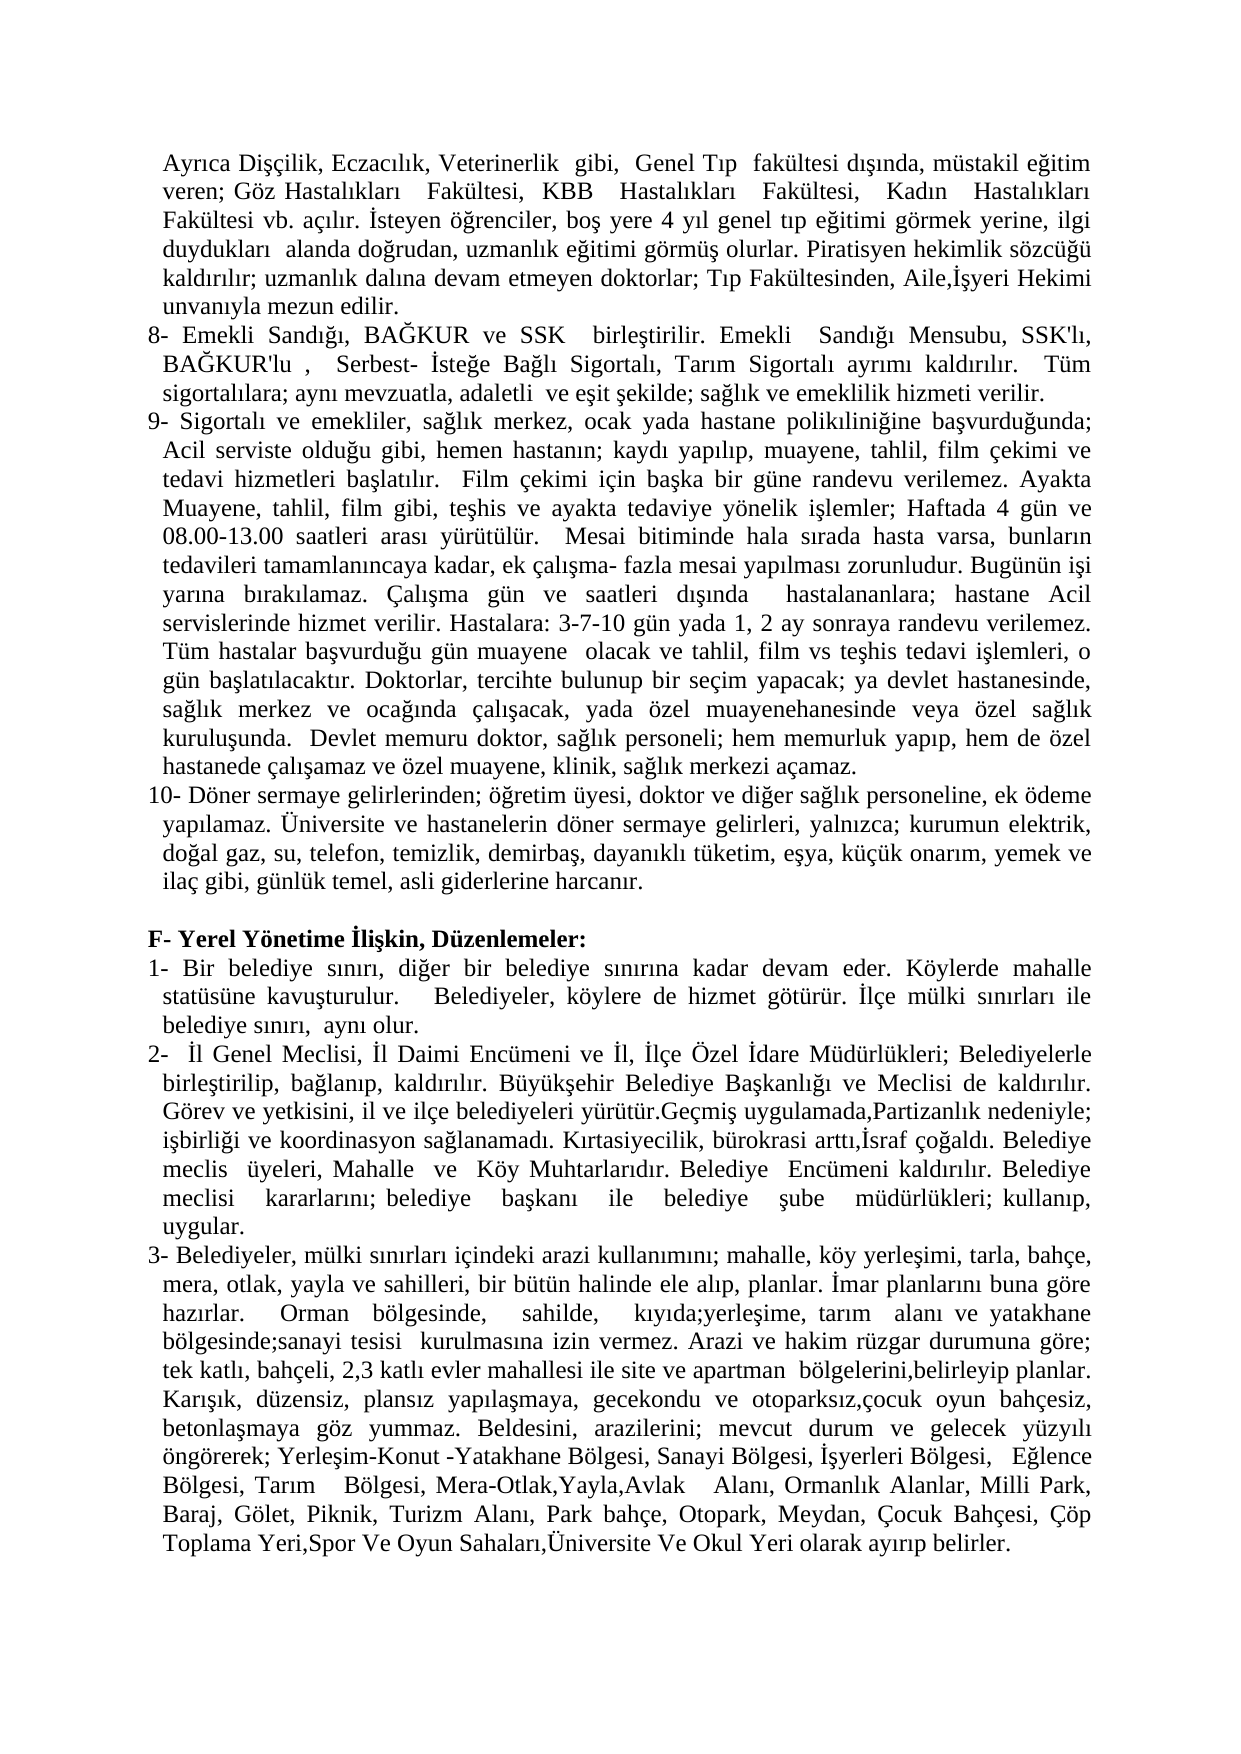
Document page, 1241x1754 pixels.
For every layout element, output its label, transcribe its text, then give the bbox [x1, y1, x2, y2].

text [148, 148, 1093, 320]
text 8- Emekli Sandığı, BAĞKUR ve SSK birleştirilir. Emekli Sandığı Mensubu, SSK'lı, BAĞKUR'lu , Serbest- İsteğe Bağlı Sigortalı, Tarım Sigortalı ayrımı kaldırılır. Tüm sigortalılara; aynı mevzuatla, adaletli ve eşit şekilde; sağlık ve emeklilik hizmeti verilir. [148, 320, 1093, 406]
text 10- Döner sermaye gelirlerinden; öğretim üyesi, doktor ve diğer sağlık personeline, ek ödeme yapılamaz. Üniversite ve hastanelerin döner sermaye gelirleri, yalnızca; kurumun elektrik, doğal gaz, su, telefon, temizlik, demirbaş, dayanıklı tüketim, eşya, küçük onarım, yemek ve ilaç gibi, günlük temel, asli giderlerine harcanır. [148, 780, 1093, 895]
text F- Yerel Yönetime İlişkin, Düzenlemeler: [148, 924, 1093, 953]
text 3- Belediyeler, mülki sınırları içindeki arazi kullanımını; mahalle, köy yerleşimi, tarla, bahçe, mera, otlak, yayla ve sahilleri, bir bütün halinde ele alıp, planlar. İmar planlarını buna göre hazırlar. Orman bölgesinde, sahilde, kıyıda;yerleşime, tarım alanı ve yatakhane bölgesinde;sanayi tesisi kurulmasına izin vermez. Arazi ve hakim rüzgar durumuna göre; tek katlı, bahçeli, 2,3 katlı evler mahallesi ile site ve apartman bölgelerini,belirleyip planlar. Karışık, düzensiz, plansız yapılaşmaya, gecekondu ve otoparksız,çocuk oyun bahçesiz, betonlaşmaya göz yummaz. Beldesini, arazilerini; mevcut durum ve gelecek yüzyılı öngörerek; Yerleşim-Konut -Yatakhane Bölgesi, Sanayi Bölgesi, İşyerleri Bölgesi, Eğlence Bölgesi, Tarım Bölgesi, Mera-Otlak,Yayla,Avlak Alanı, Ormanlık Alanlar, Milli Park, Baraj, Gölet, Piknik, Turizm Alanı, Park bahçe, Otopark, Meydan, Çocuk Bahçesi, Çöp Toplama Yeri,Spor Ve Oyun Sahaları,Üniversite Ve Okul Yeri olarak ayırıp belirler. [148, 1240, 1093, 1556]
text 9- Sigortalı ve emekliler, sağlık merkez, ocak yada hastane polikıliniğine başvurduğunda; Acil serviste olduğu gibi, hemen hastanın; kaydı yapılıp, muayene, tahlil, film çekimi ve tedavi hizmetleri başlatılır. Film çekimi için başka bir güne randevu verilemez. Ayakta Muayene, tahlil, film gibi, teşhis ve ayakta tedaviye yönelik işlemler; Haftada 4 gün ve 08.00-13.00 saatleri arası yürütülür. Mesai bitiminde hala sırada hasta varsa, bunların tedavileri tamamlanıncaya kadar, ek çalışma- fazla mesai yapılması zorunludur. Bugünün işi yarına bırakılamaz. Çalışma gün ve saatleri dışında hastalananlara; hastane Acil servislerinde hizmet verilir. Hastalara: 3-7-10 gün yada 1, 2 ay sonraya randevu verilemez. Tüm hastalar başvurduğu gün muayene olacak ve tahlil, film vs teşhis tedavi işlemleri, o gün başlatılacaktır. Doktorlar, tercihte bulunup bir seçim yapacak; ya devlet hastanesinde, sağlık merkez ve ocağında çalışacak, yada özel muayenehanesinde veya özel sağlık kuruluşunda. Devlet memuru doktor, sağlık personeli; hem memurluk yapıp, hem de özel hastanede çalışamaz ve özel muayene, klinik, sağlık merkezi açamaz. [148, 406, 1093, 780]
text 1- Bir belediye sınırı, diğer bir belediye sınırına kadar devam eder. Köylerde mahalle statüsüne kavuşturulur. Belediyeler, köylere de hizmet götürür. İlçe mülki sınırları ile belediye sınırı, aynı olur. [148, 953, 1093, 1039]
text 2- İl Genel Meclisi, İl Daimi Encümeni ve İl, İlçe Özel İdare Müdürlükleri; Belediyelerle birleştirilip, bağlanıp, kaldırılır. Büyükşehir Belediye Başkanlığı ve Meclisi de kaldırılır. Görev ve yetkisini, il ve ilçe belediyeleri yürütür.Geçmiş uygulamada,Partizanlık nedeniyle; işbirliği ve koordinasyon sağlanamadı. Kırtasiyecilik, bürokrasi arttı,İsraf çoğaldı. Belediye meclis üyeleri, Mahalle ve Köy Muhtarlarıdır. Belediye Encümeni kaldırılır. Belediye meclisi kararlarını; belediye başkanı ile belediye şube müdürlükleri; kullanıp, uygular. [148, 1039, 1093, 1240]
